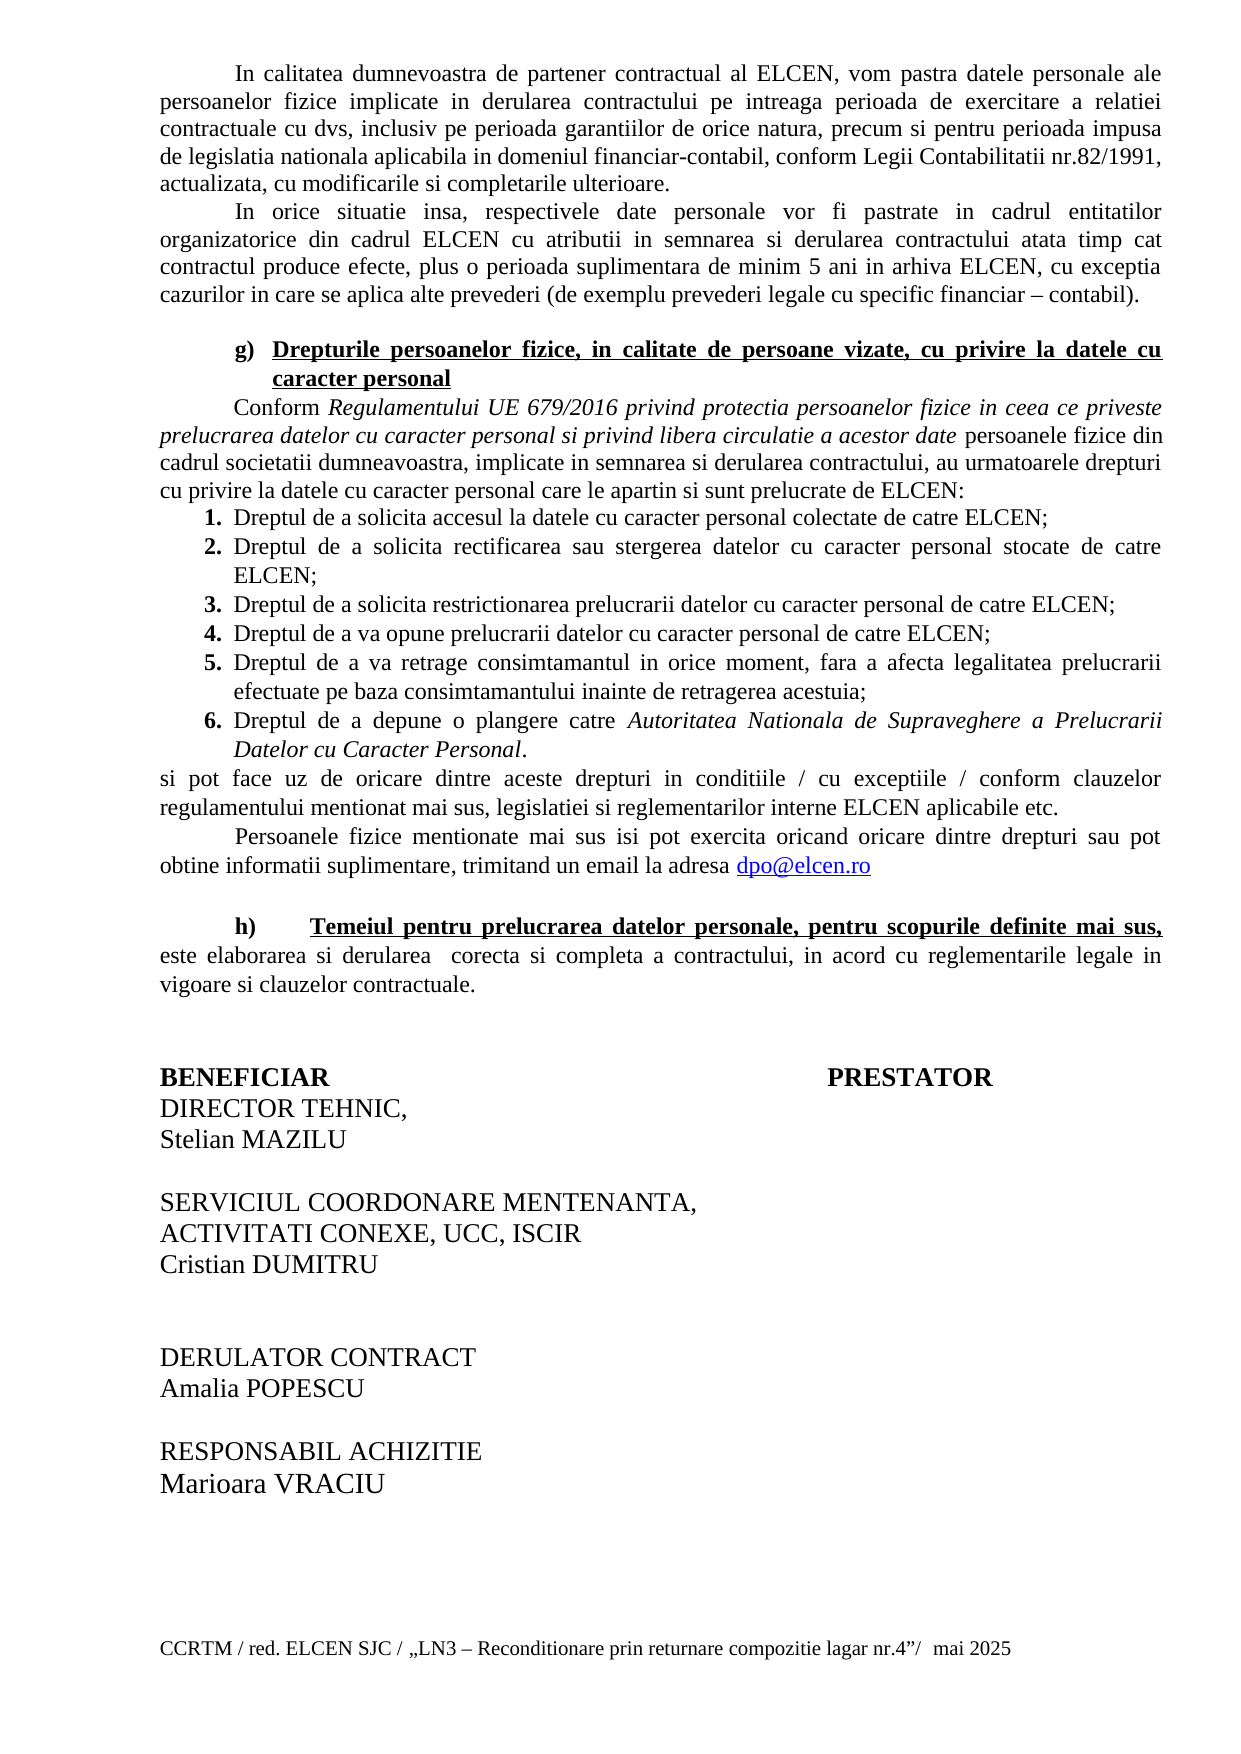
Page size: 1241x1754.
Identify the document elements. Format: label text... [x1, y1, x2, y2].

list Dreptul de a va opune prelucrarii datelor cu caracter personal de catre ELCEN; [204, 619, 1163, 647]
text DIRECTOR TEHNIC, [159, 1092, 1163, 1123]
text Cristian DUMITRU [159, 1248, 1163, 1279]
text In calitatea dumnevoastra de partener contractual al ELCEN, vom pastra datele personale ale persoanelor fizice implicate in derularea contractului pe intreaga perioada de exercitare a relatiei contractuale cu dvs, inclusiv pe perioada garantiilor de orice natura, precum si pentru perioada impusa de legislatia nationala aplicabila in domeniul financiar-contabil, conform Legii Contabilitatii nr.82/1991, actualizata, cu modificarile si completarile ulterioare. [159, 59, 1163, 197]
text Conform Regulamentului UE 679/2016 privind protectia persoanelor fizice in ceea ce priveste prelucrarea datelor cu caracter personal si privind libera circulatie a acestor date persoanele fizice din cadrul societatii dumneavoastra, implicate in semnarea si derularea contractului, au urmatoarele drepturi cu privire la datele cu caracter personal care le apartin si sunt prelucrate de ELCEN: [159, 393, 1163, 503]
list Dreptul de a solicita restrictionarea prelucrarii datelor cu caracter personal de catre ELCEN; [204, 590, 1163, 618]
text SERVICIUL COORDONARE MENTENANTA, [159, 1186, 1163, 1217]
list Dreptul de a solicita accesul la datele cu caracter personal colectate de catre ELCEN; [204, 503, 1163, 531]
text Persoanele fizice mentionate mai sus isi pot exercita oricand oricare dintre drepturi sau pot obtine informatii suplimentare, trimitand un email la adresa dpo@elcen.ro [159, 822, 1163, 879]
list Dreptul de a va retrage consimtamantul in orice moment, fara a afecta legalitatea prelucrarii efectuate pe baza consimtamantului inainte de retragerea acestuia; [204, 648, 1163, 705]
list Temeiul pentru prelucrarea datelor personale, pentru scopurile definite mai sus, este elaborarea si derularea corecta si completa a contractului, in acord cu reglementarile legale in vigoare si clauzelor contractuale. [159, 912, 1163, 997]
text BENEFICIAR PRESTATOR [159, 1061, 1163, 1092]
list Dreptul de a depune o plangere catre Autoritatea Nationala de Supraveghere a Prelucrarii Datelor cu Caracter Personal. [204, 706, 1163, 763]
text Stelian MAZILU [159, 1123, 1163, 1154]
text ACTIVITATI CONEXE, UCC, ISCIR [159, 1217, 1163, 1248]
text RESPONSABIL ACHIZITIE [159, 1435, 1163, 1466]
list si pot face uz de oricare dintre aceste drepturi in conditiile / cu exceptiile / conform clauzelor regulamentului mentionat mai sus, legislatiei si reglementarilor interne ELCEN aplicabile etc. [159, 764, 1163, 821]
text Marioara VRACIU [159, 1466, 1163, 1499]
text Amalia POPESCU [159, 1373, 1163, 1404]
text DERULATOR CONTRACT [159, 1341, 1163, 1373]
list Drepturile persoanelor fizice, in calitate de persoane vizate, cu privire la datele cu caracter personal [234, 335, 1163, 392]
list Dreptul de a solicita rectificarea sau stergerea datelor cu caracter personal stocate de catre ELCEN; [204, 532, 1163, 589]
text In orice situatie insa, respectivele date personale vor fi pastrate in cadrul entitatilor organizatorice din cadrul ELCEN cu atributii in semnarea si derularea contractului atata timp cat contractul produce efecte, plus o perioada suplimentara de minim 5 ani in arhiva ELCEN, cu exceptia cazurilor in care se aplica alte prevederi (de exemplu prevederi legale cu specific financiar – contabil). [159, 197, 1163, 307]
